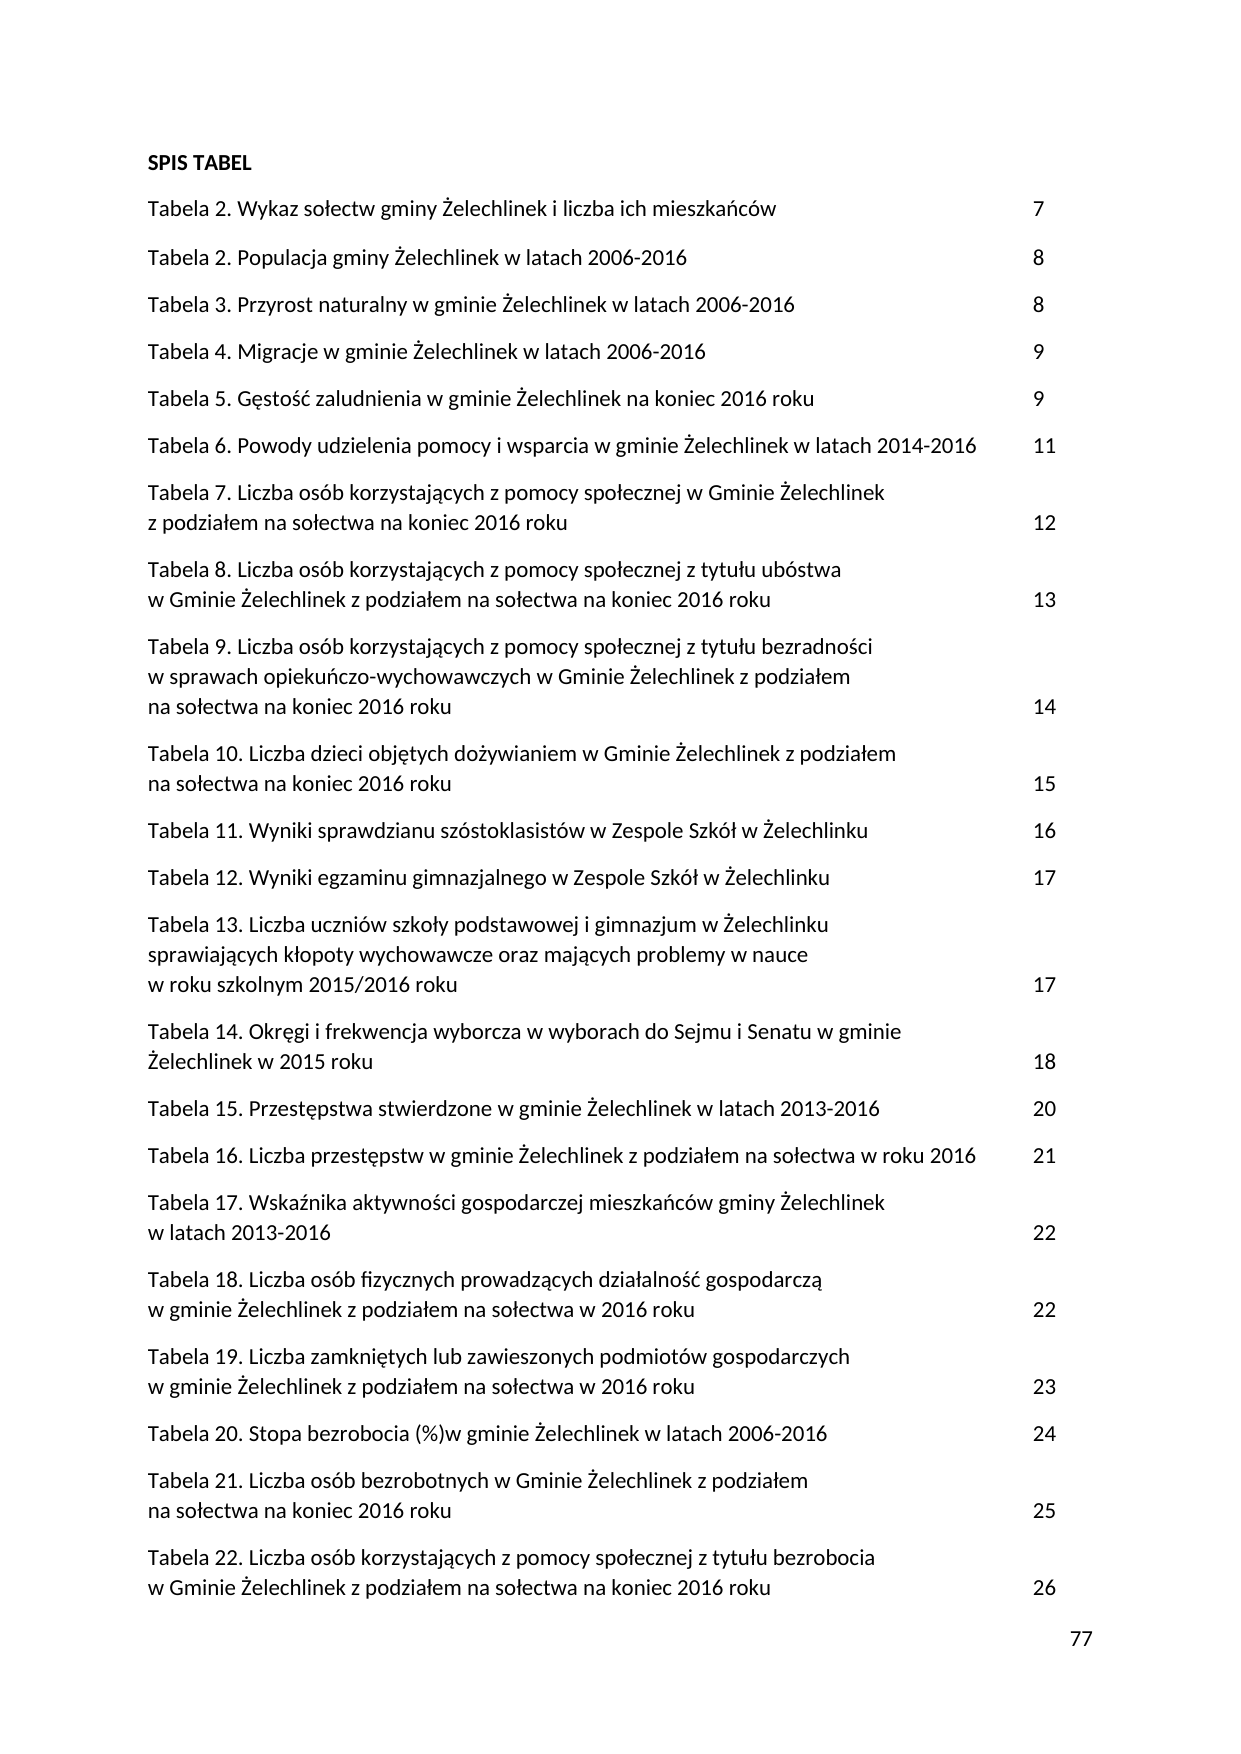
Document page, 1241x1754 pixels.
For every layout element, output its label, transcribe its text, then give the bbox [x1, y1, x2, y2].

text Tabela 13. Liczba uczniów szkoły podstawowej i gimnazjum w Żelechlinku sprawiających kłopoty wychowawcze oraz mających problemy w nauce w roku szkolnym 2015/2016 roku 17 [148, 910, 1093, 998]
text Tabela 4. Migracje w gminie Żelechlinek w latach 2006-2016 9 [148, 337, 1093, 365]
text Tabela 19. Liczba zamkniętych lub zawieszonych podmiotów gospodarczych w gminie Żelechlinek z podziałem na sołectwa w 2016 roku 23 [148, 1342, 1093, 1401]
text Tabela 11. Wyniki sprawdzianu szóstoklasistów w Zespole Szkół w Żelechlinku 16 [148, 816, 1093, 844]
text Tabela 8. Liczba osób korzystających z pomocy społecznej z tytułu ubóstwa w Gminie Żelechlinek z podziałem na sołectwa na koniec 2016 roku 13 [148, 555, 1093, 613]
text Tabela 21. Liczba osób bezrobotnych w Gminie Żelechlinek z podziałem na sołectwa na koniec 2016 roku 25 [148, 1466, 1093, 1524]
text Tabela 12. Wyniki egzaminu gimnazjalnego w Zespole Szkół w Żelechlinku 17 [148, 863, 1093, 891]
text Tabela 7. Liczba osób korzystających z pomocy społecznej w Gminie Żelechlinek z podziałem na sołectwa na koniec 2016 roku 12 [148, 478, 1093, 536]
text Tabela 9. Liczba osób korzystających z pomocy społecznej z tytułu bezradności w sprawach opiekuńczo-wychowawczych w Gminie Żelechlinek z podziałem na sołectwa na koniec 2016 roku 14 [148, 632, 1093, 720]
text Tabela 2. Populacja gminy Żelechlinek w latach 2006-2016 8 [148, 243, 1093, 271]
text Tabela 5. Gęstość zaludnienia w gminie Żelechlinek na koniec 2016 roku 9 [148, 384, 1093, 412]
text Tabela 3. Przyrost naturalny w gminie Żelechlinek w latach 2006-2016 8 [148, 290, 1093, 318]
text Tabela 10. Liczba dzieci objętych dożywianiem w Gminie Żelechlinek z podziałem na sołectwa na koniec 2016 roku 15 [148, 739, 1093, 797]
text Tabela 6. Powody udzielenia pomocy i wsparcia w gminie Żelechlinek w latach 2014-2016 11 [148, 431, 1093, 459]
text Tabela 22. Liczba osób korzystających z pomocy społecznej z tytułu bezrobocia w Gminie Żelechlinek z podziałem na sołectwa na koniec 2016 roku 26 [148, 1543, 1093, 1602]
text Tabela 17. Wskaźnika aktywności gospodarczej mieszkańców gminy Żelechlinek w latach 2013-2016 22 [148, 1188, 1093, 1246]
text Tabela 20. Stopa bezrobocia (%)w gminie Żelechlinek w latach 2006-2016 24 [148, 1419, 1093, 1447]
text Tabela 14. Okręgi i frekwencja wyborcza w wyborach do Sejmu i Senatu w gminie Żelechlinek w 2015 roku 18 [148, 1017, 1093, 1076]
text Tabela 16. Liczba przestępstw w gminie Żelechlinek z podziałem na sołectwa w roku 2016 21 [148, 1141, 1093, 1169]
text Tabela 18. Liczba osób fizycznych prowadzących działalność gospodarczą w gminie Żelechlinek z podziałem na sołectwa w 2016 roku 22 [148, 1265, 1093, 1323]
text SPIS TABEL [148, 148, 1093, 176]
text Tabela 15. Przestępstwa stwierdzone w gminie Żelechlinek w latach 2013-2016 20 [148, 1094, 1093, 1122]
